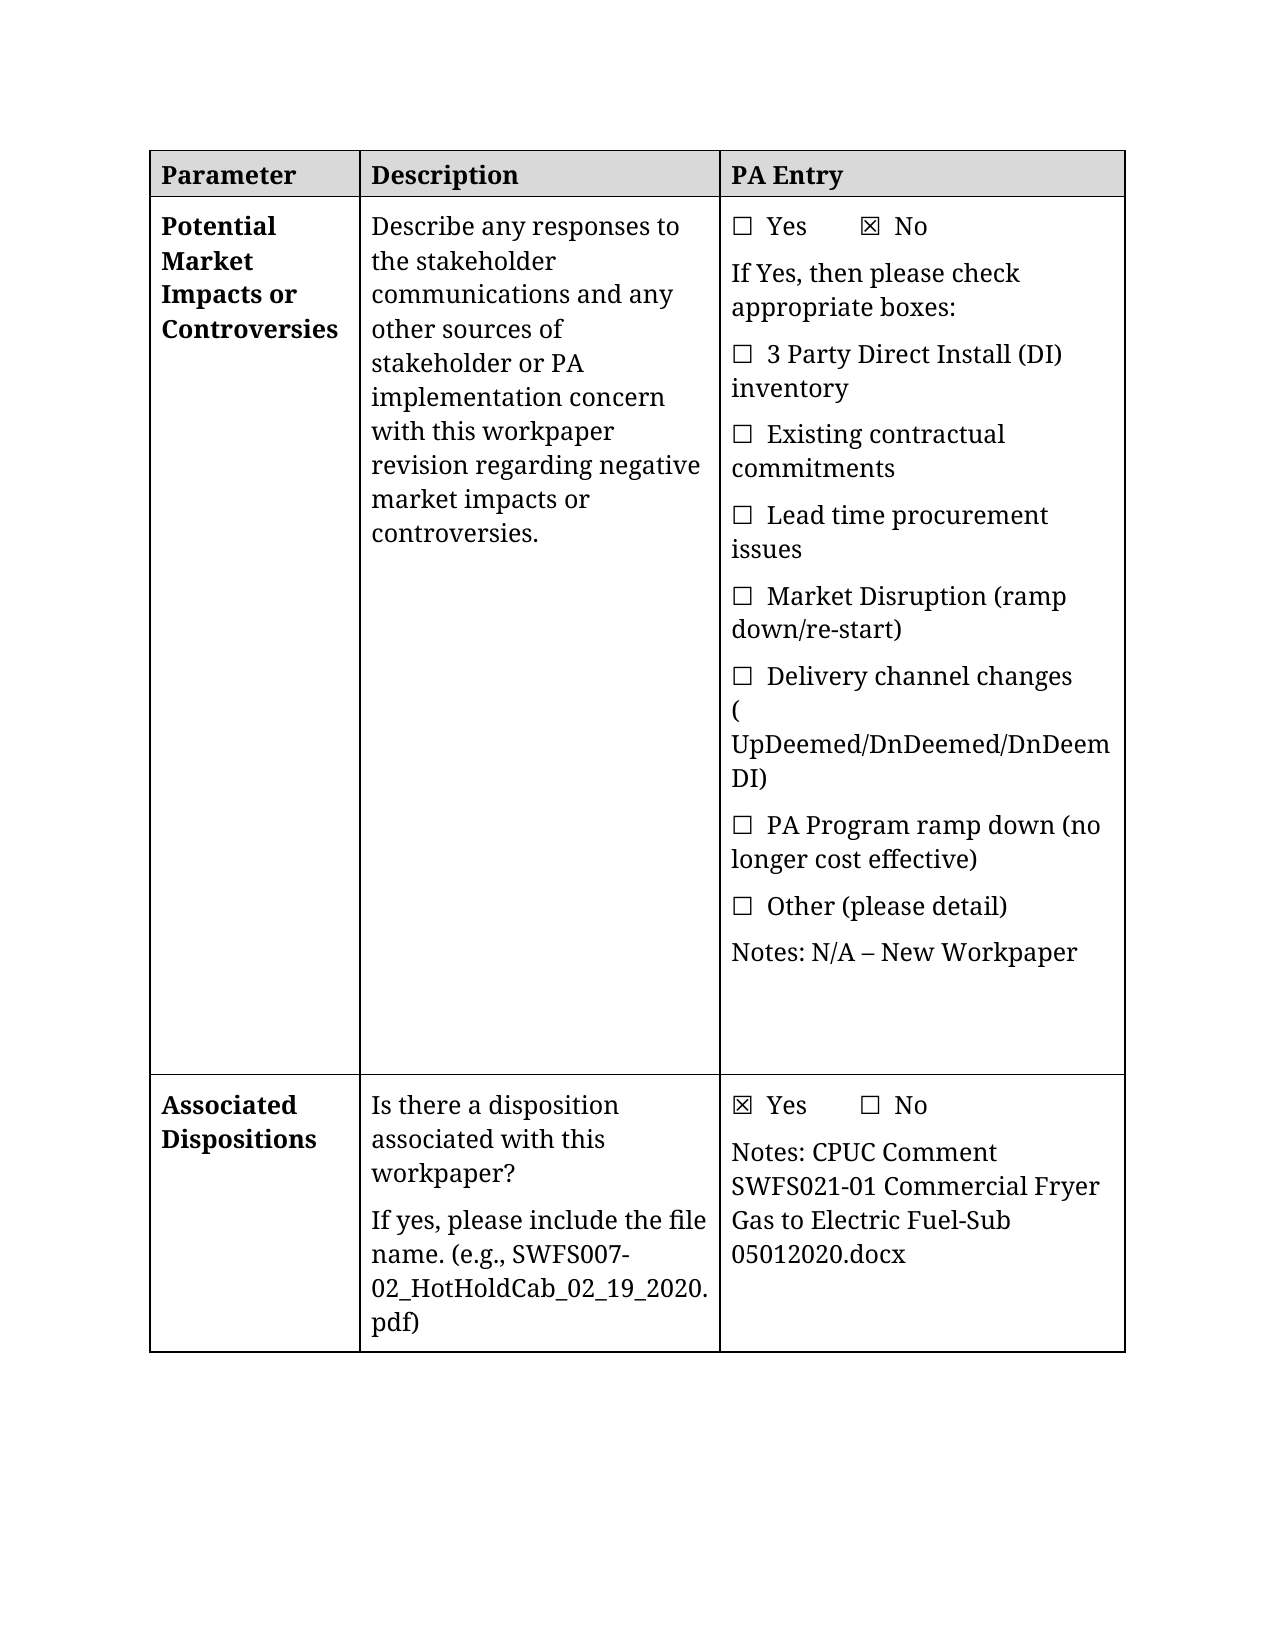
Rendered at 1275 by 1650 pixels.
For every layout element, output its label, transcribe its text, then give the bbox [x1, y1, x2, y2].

table_header PA Entry [721, 151, 1124, 196]
table_cell Yes No Notes: CPUC Comment SWFS021-01 Commercial Fryer Gas to Electric Fuel-Sub 05012020.docx [721, 1075, 1124, 1351]
table_cell Associated Dispositions [151, 1075, 359, 1351]
table_header Description [361, 151, 719, 196]
table_cell Describe any responses to the stakeholder communications and any other sources of stakeholder or PA implementation concern with this workpaper revision regarding negative market impacts or controversies. [361, 197, 719, 1074]
table_cell Potential Market Impacts or Controversies [151, 197, 359, 1074]
table_cell Is there a disposition associated with this workpaper? If yes, please include the file name. (e.g., SWFS007-02_HotHoldCab_02_19_2020.pdf) [361, 1075, 719, 1351]
table_cell Yes No If Yes, then please check appropriate boxes: 3 Party Direct Install (DI) inventory Existing contractual commitments Lead time procurement issues Market Disruption (ramp down/re-start) Delivery channel changes (UpDeemed/DnDeemed/DnDeemDI) PA Program ramp down (no longer cost effective) Other (please detail) Notes: N/A – New Workpaper [721, 197, 1124, 1074]
table_header Parameter [151, 151, 359, 196]
